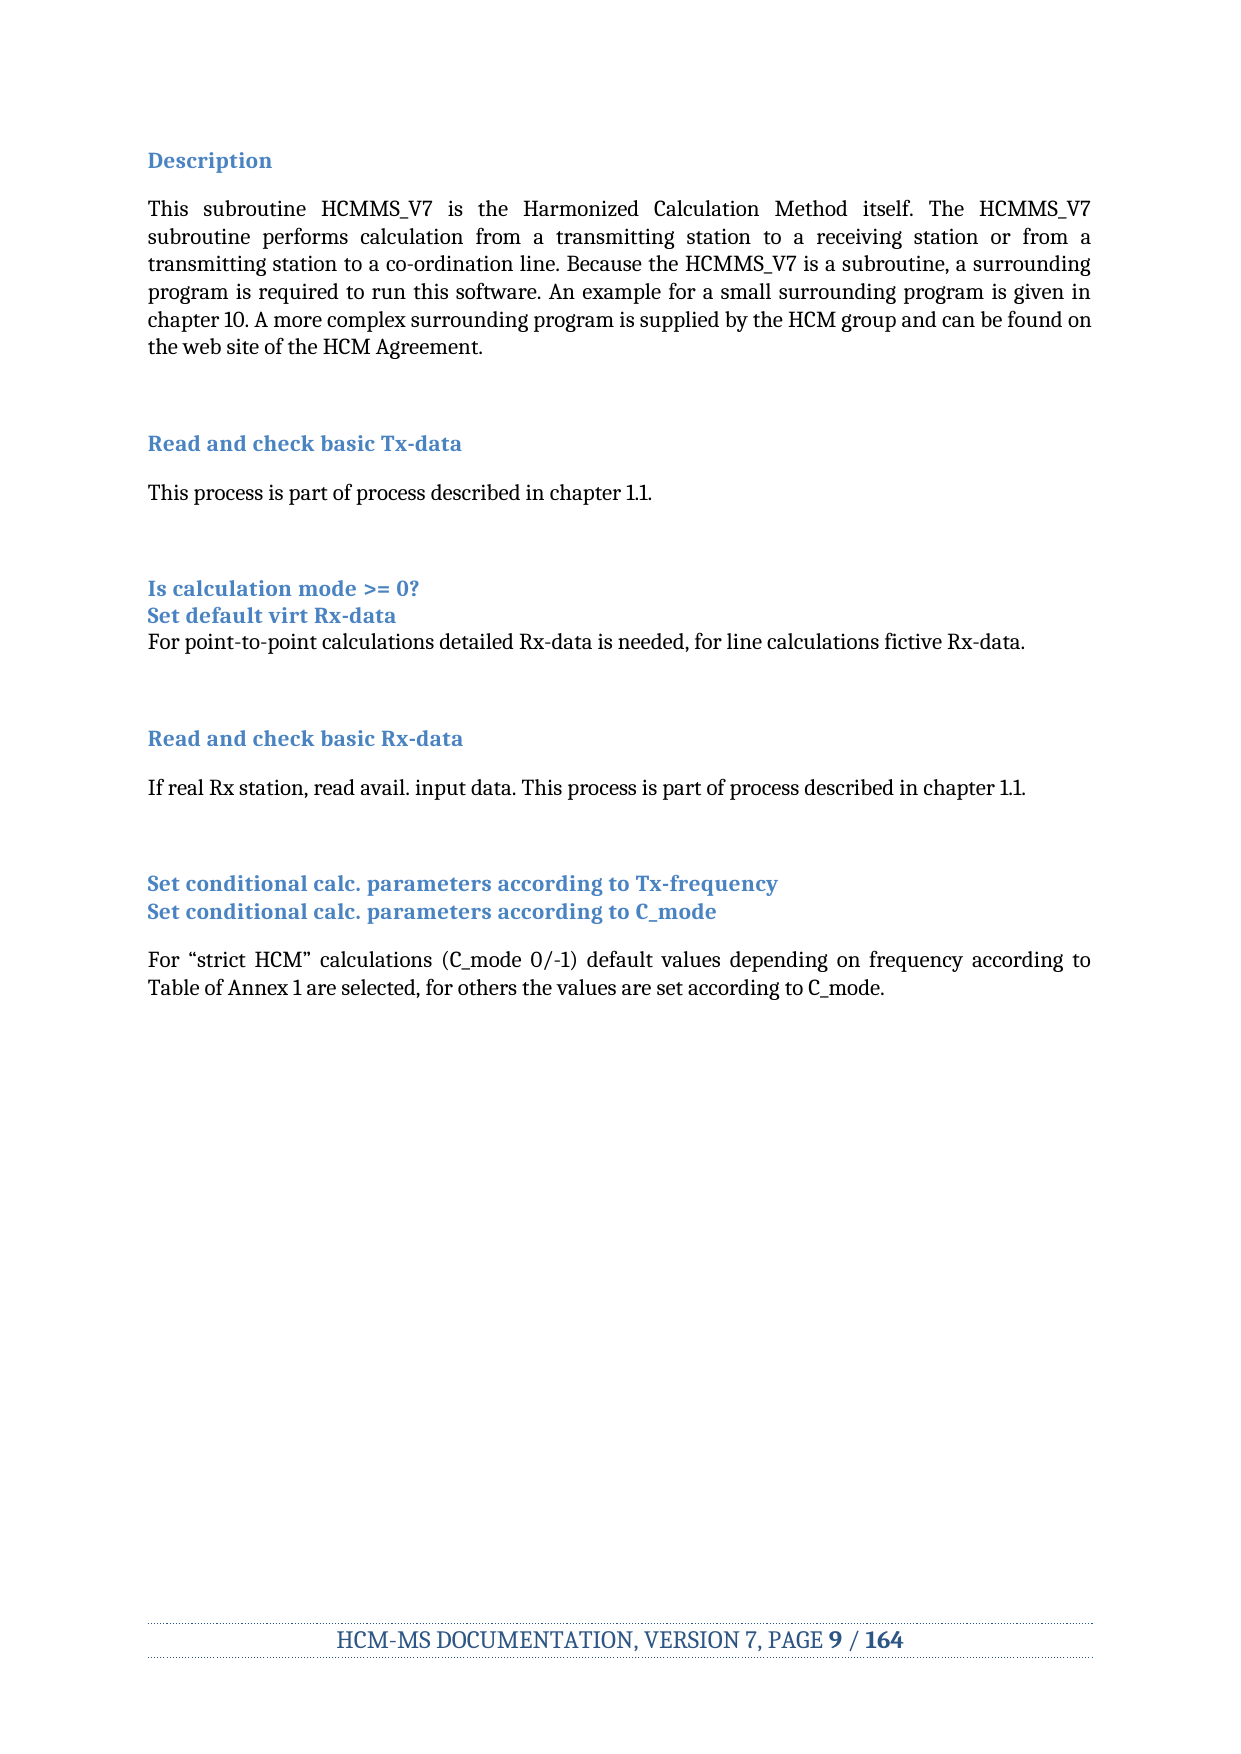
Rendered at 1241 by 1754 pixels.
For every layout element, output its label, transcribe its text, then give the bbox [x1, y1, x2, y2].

text Read and check basic Rx-data [148, 726, 1093, 752]
text Description [148, 148, 1093, 174]
text This subroutine HCMMS_V7 is the Harmonized Calculation Method itself. The HCMMS_V7 subroutine performs calculation from a transmitting station to a receiving station or from a transmitting station to a co-ordination line. Because the HCMMS_V7 is a subroutine, a surrounding program is required to run this software. An example for a small surrounding program is given in chapter 10. A more complex surrounding program is supplied by the HCM group and can be found on the web site of the HCM Agreement. [148, 196, 1093, 360]
text For point-to-point calculations detailed Rx-data is needed, for line calculations fictive Rx-data. [148, 629, 1093, 655]
text Is calculation mode >= 0? [148, 576, 1093, 603]
text Read and check basic Tx-data [148, 431, 1093, 457]
text For “strict HCM” calculations (C_mode 0/-1) default values depending on frequency according to Table of Annex 1 are selected, for others the values are set according to C_mode. [148, 947, 1093, 1001]
text If real Rx station, read avail. input data. This process is part of process described in chapter 1.1. [148, 774, 1093, 801]
text Set default virt Rx-data [148, 603, 1093, 629]
text Set conditional calc. parameters according to Tx-frequency Set conditional calc. parameters according to C_mode [148, 871, 1093, 925]
text This process is part of process described in chapter 1.1. [148, 479, 1093, 506]
